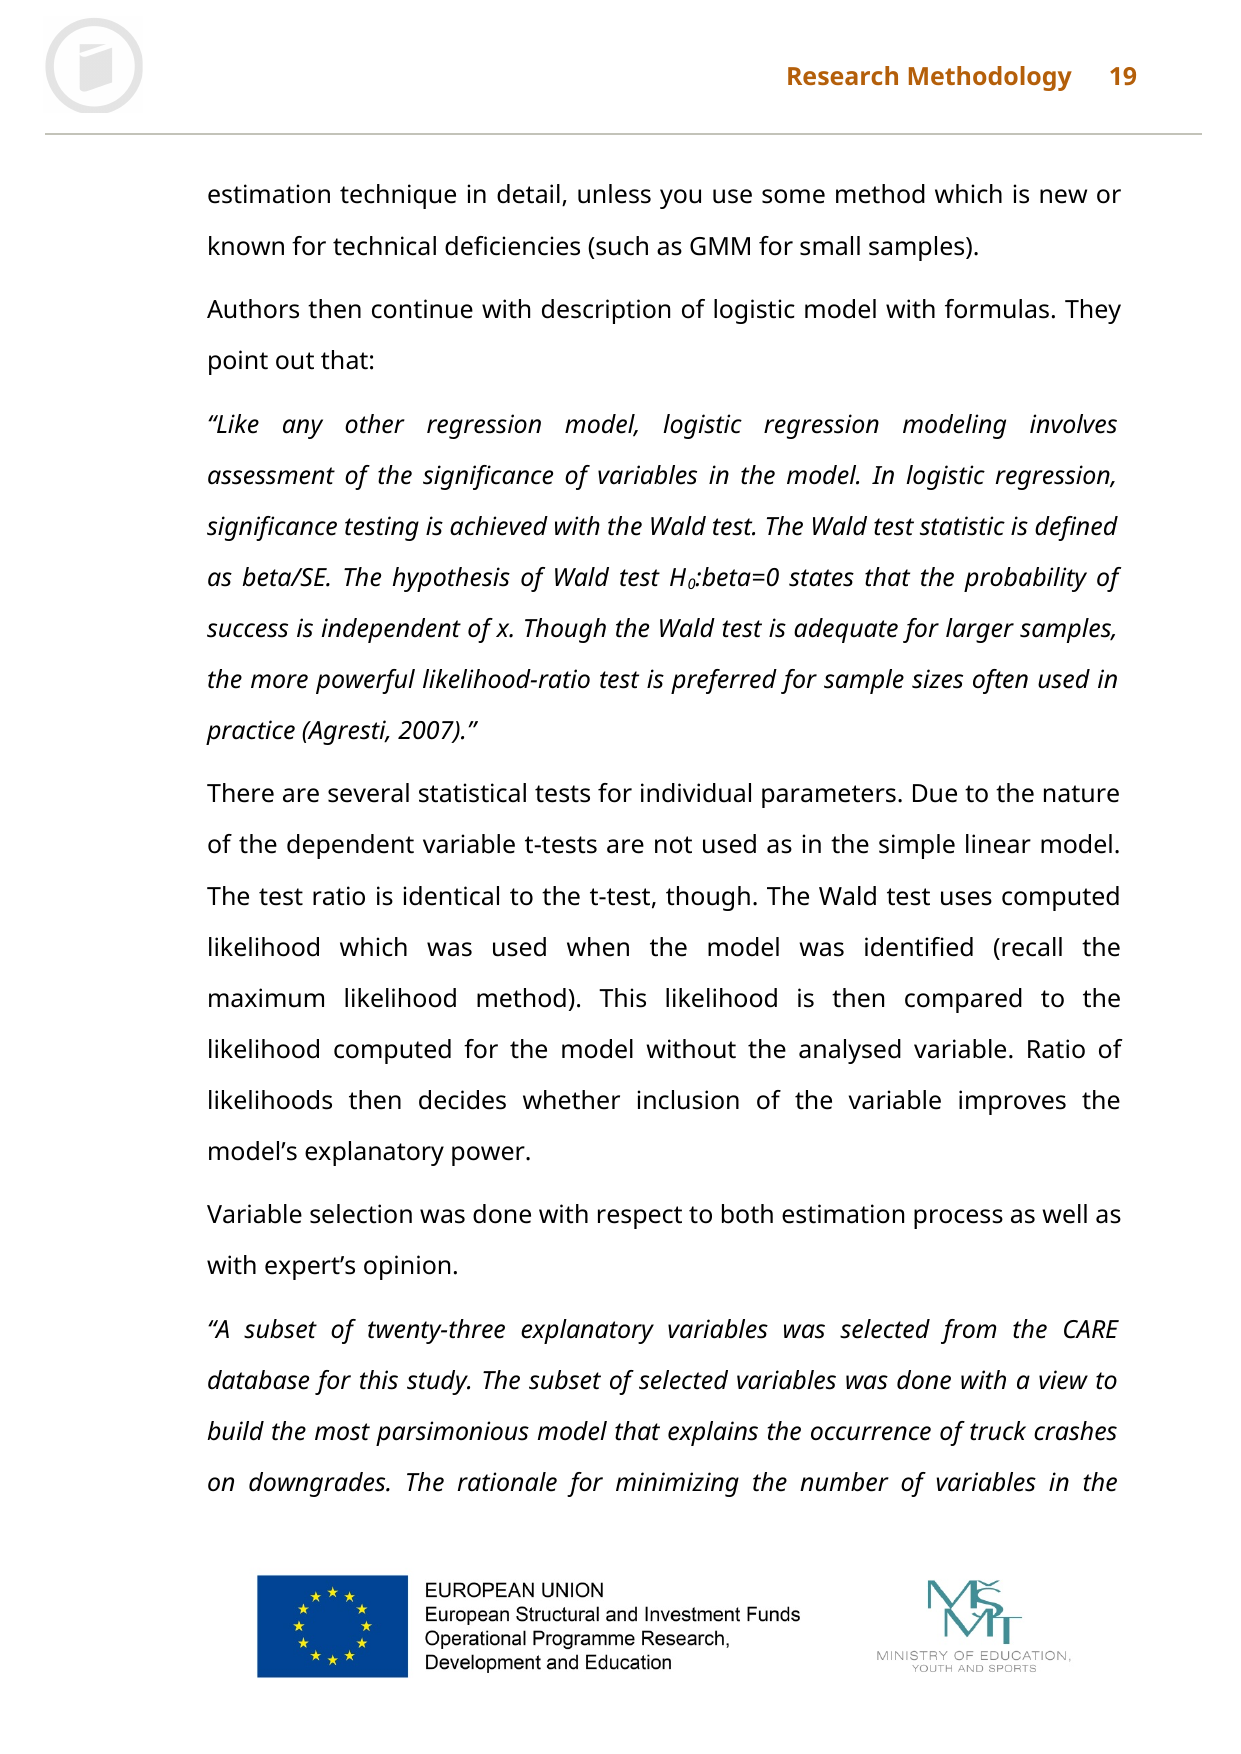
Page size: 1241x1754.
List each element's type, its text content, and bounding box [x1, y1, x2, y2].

text Authors then continue with description of logistic model with formulas. They point out that: [207, 292, 1122, 377]
text There are several statistical tests for individual parameters. Due to the nature of the dependent variable t-tests are not used as in the simple linear model. The test ratio is identical to the t-test, though. The Wald test uses computed likelihood which was used when the model was identified (recall the maximum likelihood method). This likelihood is then compared to the likelihood computed for the model without the analysed variable. Ratio of likelihoods then decides whether inclusion of the variable improves the model’s explanatory power. [207, 776, 1122, 1167]
text “Like any other regression model, logistic regression modeling involves assessment of the significance of variables in the model. In logistic regression, significance testing is achieved with the Wald test. The Wald test statistic is defined as beta/SE. The hypothesis of Wald test H0:beta=0 states that the probability of success is independent of x. Though the Wald test is adequate for larger samples, the more powerful likelihood-ratio test is preferred for sample sizes often used in practice (Agresti, 2007).” [207, 406, 1122, 747]
picture [206, 1524, 1121, 1728]
text Variable selection was done with respect to both estimation process as well as with expert’s opinion. [207, 1197, 1122, 1282]
